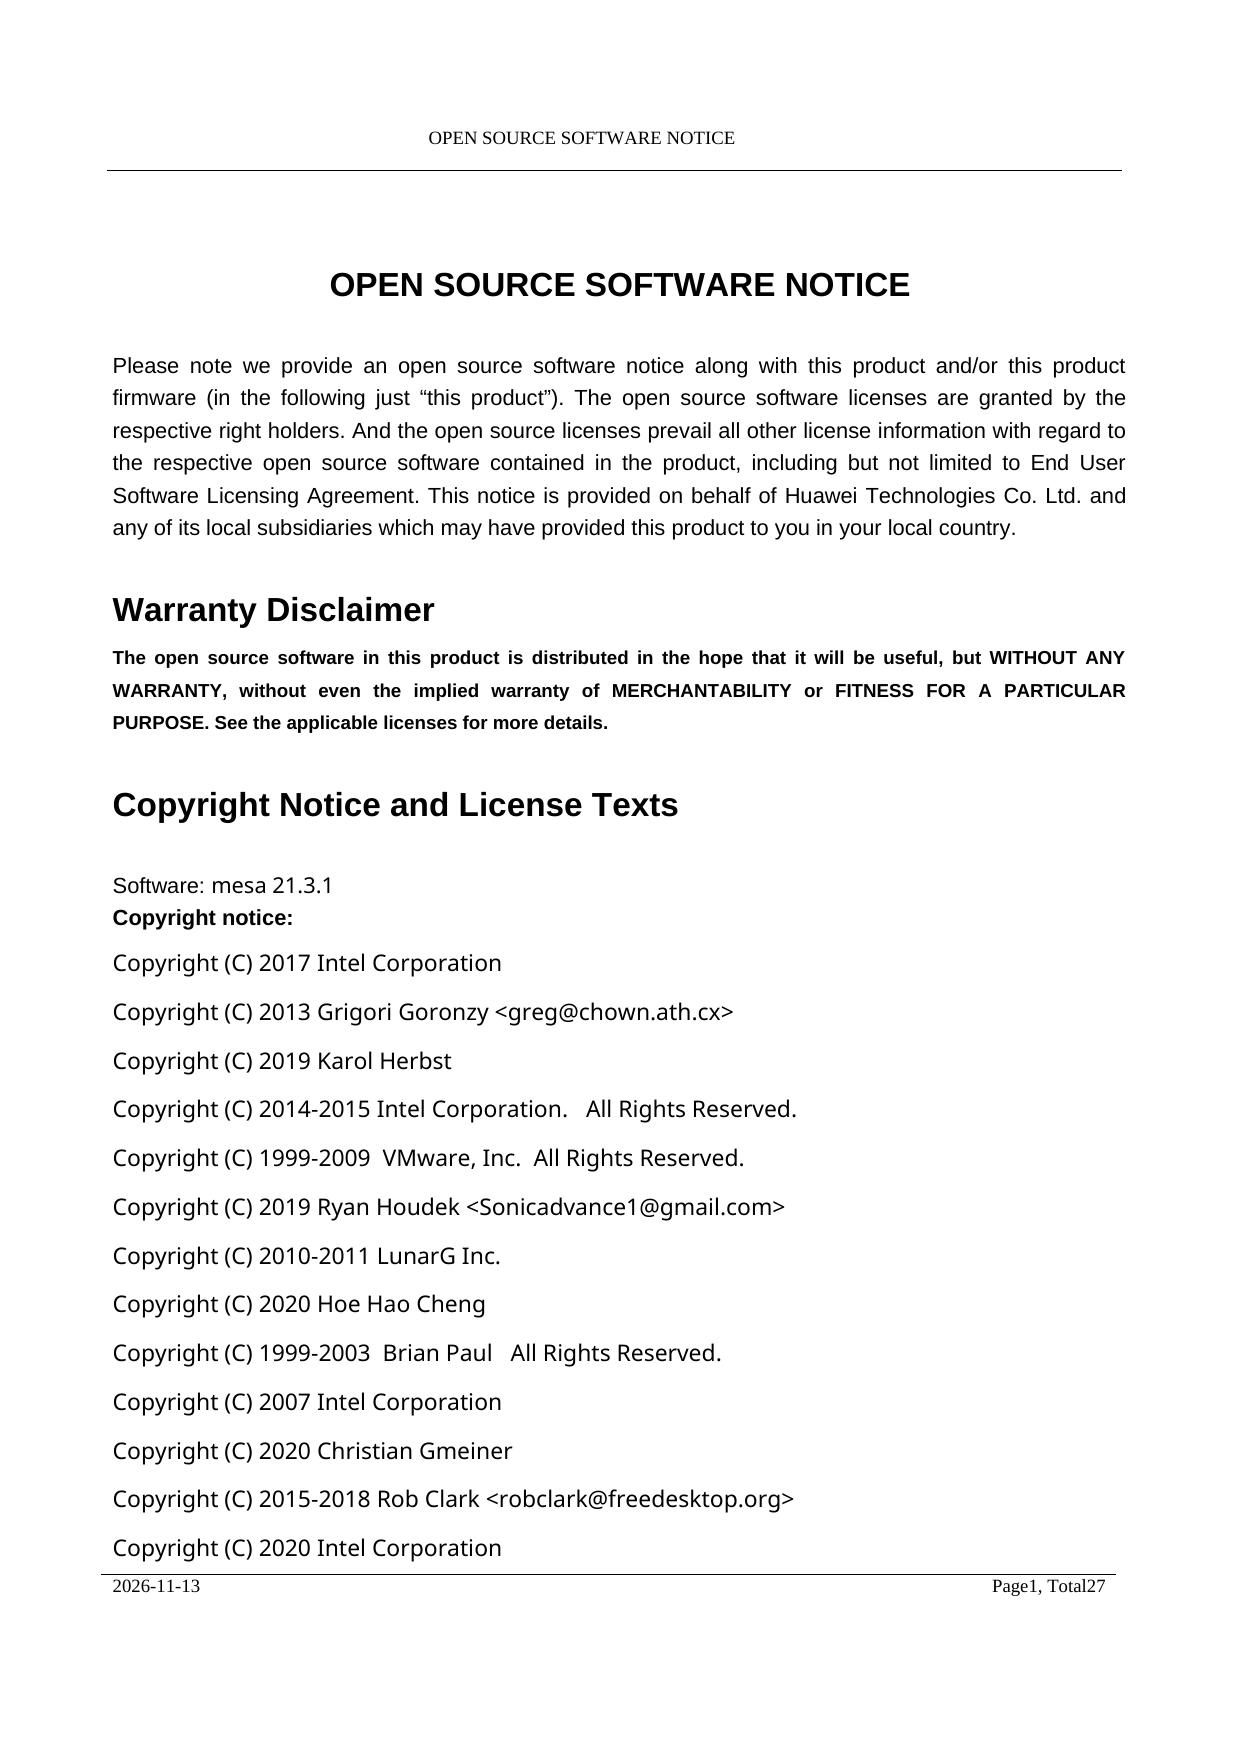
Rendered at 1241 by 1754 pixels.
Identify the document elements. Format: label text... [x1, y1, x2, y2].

text Copyright Notice and License Texts [112, 771, 1128, 836]
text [112, 947, 1128, 1564]
text Warranty Disclaimer [112, 576, 1128, 641]
text OPEN SOURCE SOFTWARE NOTICE [112, 251, 1128, 316]
text Software: mesa 21.3.1 [112, 869, 1128, 901]
text Please note we provide an open source software notice along with this product and/or this product firmware (in the following just “this product”). The open source software licenses are granted by the respective right holders. And the open source licenses prevail all other license information with regard to the respective open source software contained in the product, including but not limited to End User Software Licensing Agreement. This notice is provided on behalf of Huawei Technologies Co. Ltd. and any of its local subsidiaries which may have provided this product to you in your local country. [112, 349, 1128, 544]
text Copyright notice: [112, 901, 1128, 934]
text The open source software in this product is distributed in the hope that it will be useful, but WITHOUT ANY WARRANTY, without even the implied warranty of MERCHANTABILITY or FITNESS FOR A PARTICULAR PURPOSE. See the applicable licenses for more details. [112, 641, 1128, 739]
